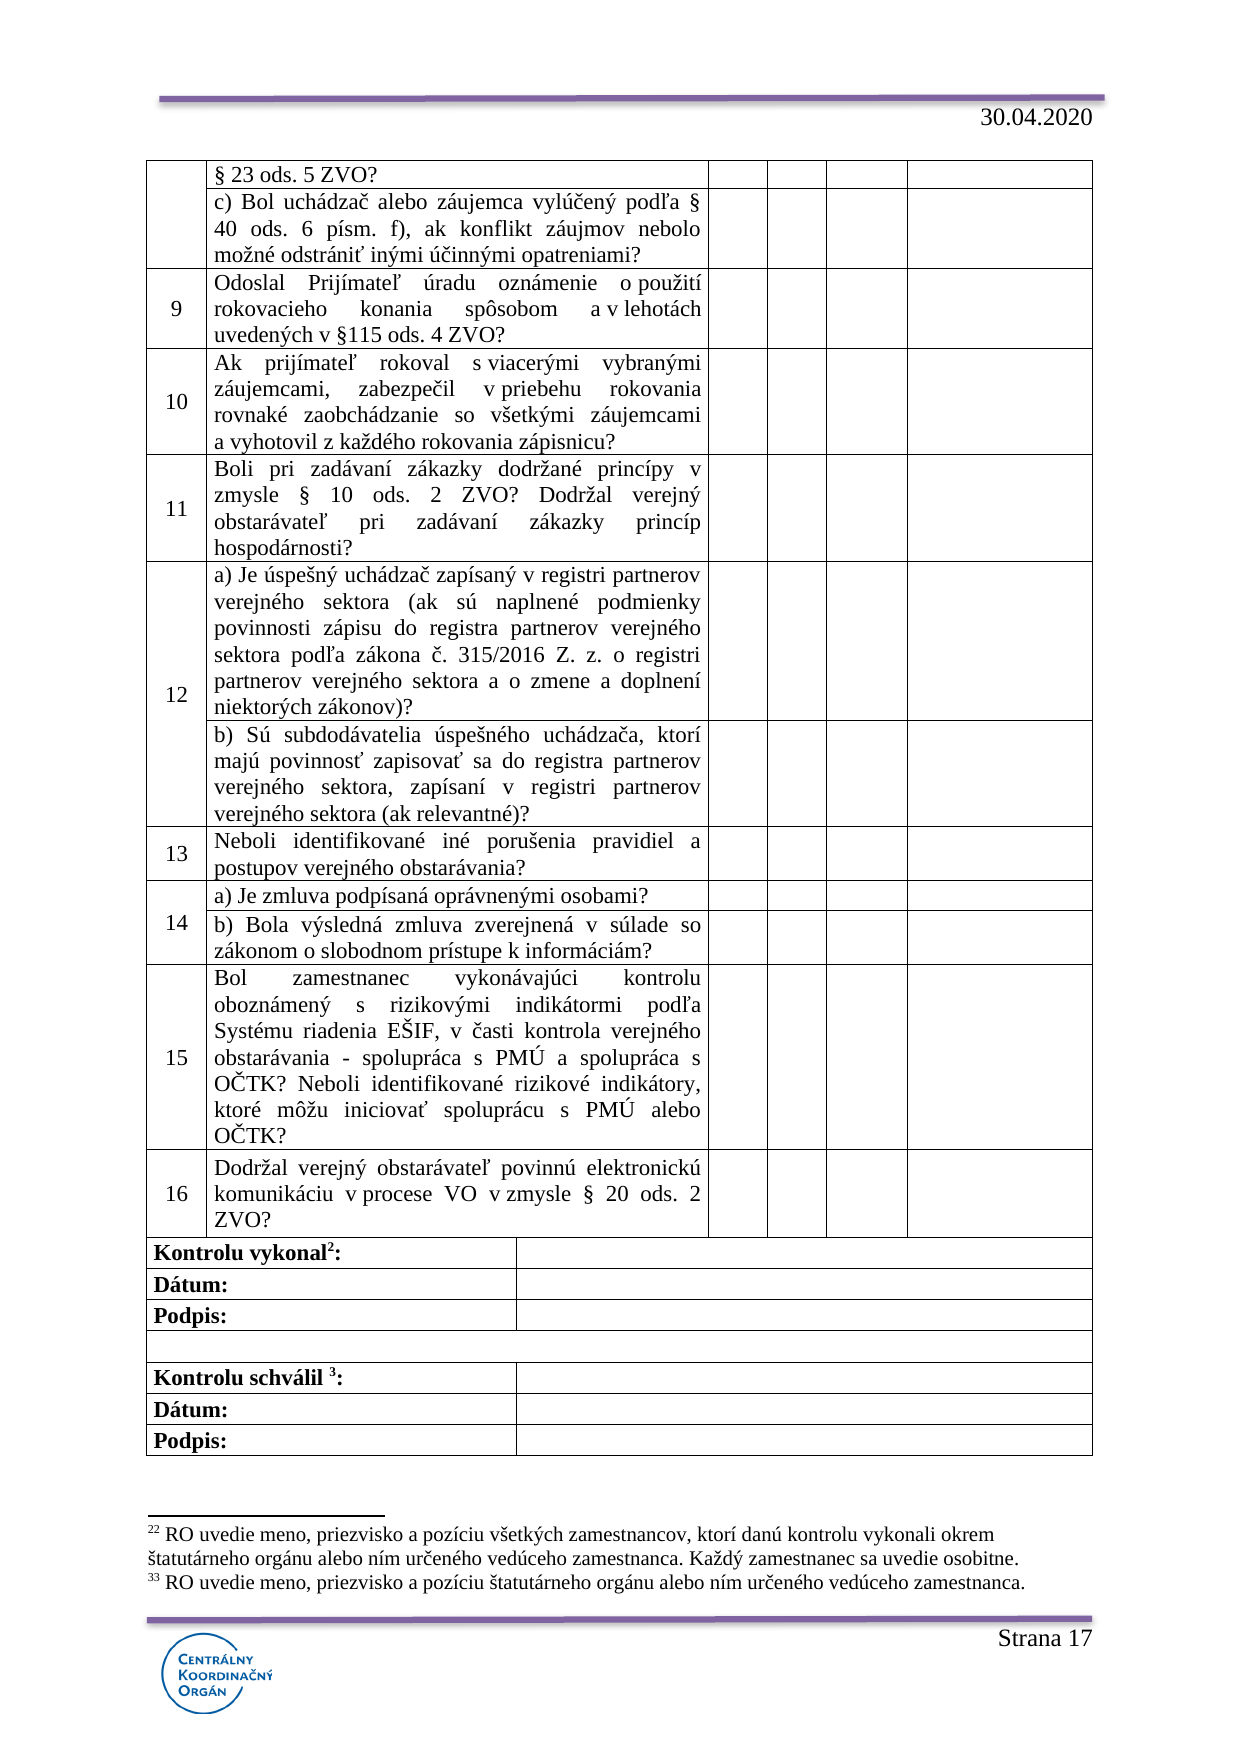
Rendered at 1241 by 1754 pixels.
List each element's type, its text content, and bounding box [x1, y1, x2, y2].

table_cell [827, 911, 907, 963]
table_cell [517, 1363, 1092, 1393]
table_cell [827, 189, 907, 267]
table_cell 13 [147, 827, 206, 880]
table_cell [908, 562, 1092, 720]
table_cell [908, 1150, 1092, 1237]
table_cell [709, 349, 767, 454]
table_cell [908, 881, 1092, 910]
table_cell [827, 161, 907, 187]
table_cell [768, 827, 826, 880]
table_cell [768, 881, 826, 910]
table_cell [709, 269, 767, 348]
table_cell [908, 349, 1092, 454]
table_cell [768, 721, 826, 826]
table_cell Dátum: [147, 1269, 516, 1299]
table_cell [908, 269, 1092, 348]
table_cell [827, 965, 907, 1149]
table_cell [908, 827, 1092, 880]
table_cell [827, 269, 907, 348]
table_cell [709, 965, 767, 1149]
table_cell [207, 161, 708, 187]
table_cell [768, 455, 826, 561]
table_cell [908, 161, 1092, 187]
table_cell [768, 1150, 826, 1237]
table_cell [908, 911, 1092, 963]
table_cell Dodržal verejný obstarávateľ povinnú elektronickú komunikáciu v procese VO v zmysle § 20 ods. 2 ZVO? [207, 1150, 708, 1237]
table_cell [709, 881, 767, 910]
table_cell 16 [147, 1150, 206, 1237]
table_cell Podpis: [147, 1425, 516, 1455]
table_cell Neboli identifikované iné porušenia pravidiel a postupov verejného obstarávania? [207, 827, 708, 880]
table_cell 11 [147, 455, 206, 561]
table_cell [709, 1150, 767, 1237]
table_cell Kontrolu schválil 3: [147, 1363, 516, 1393]
table_cell 12 [147, 562, 206, 826]
table_cell [768, 269, 826, 348]
table_cell [827, 881, 907, 910]
table_cell 9 [147, 269, 206, 348]
table_cell [827, 455, 907, 561]
table_cell Ak prijímateľ rokoval s viacerými vybranými záujemcami, zabezpečil v priebehu rokovania rovnaké zaobchádzanie so všetkými záujemcami a vyhotovil z každého rokovania zápisnicu? [207, 349, 708, 454]
table_cell Podpis: [147, 1300, 516, 1330]
table_cell b) Sú subdodávatelia úspešného uchádzača, ktorí majú povinnosť zapisovať sa do registra partnerov verejného sektora, zapísaní v registri partnerov verejného sektora (ak relevantné)? [207, 721, 708, 826]
table_cell [709, 189, 767, 267]
table_cell [908, 455, 1092, 561]
table_cell [709, 827, 767, 880]
table_cell Boli pri zadávaní zákazky dodržané princípy v zmysle § 10 ods. 2 ZVO? Dodržal verejný obstarávateľ pri zadávaní zákazky princíp hospodárnosti? [207, 455, 708, 561]
table_cell [147, 1331, 1092, 1362]
table_cell Odoslal Prijímateľ úradu oznámenie o použití rokovacieho konania spôsobom a v lehotách uvedených v §115 ods. 4 ZVO? [207, 269, 708, 348]
table_cell Bol zamestnanec vykonávajúci kontrolu oboznámený s rizikovými indikátormi podľa Systému riadenia EŠIF, v časti kontrola verejného obstarávania - spolupráca s PMÚ a spolupráca s OČTK? Neboli identifikované rizikové indikátory, ktoré môžu iniciovať spoluprácu s PMÚ alebo OČTK? [207, 965, 708, 1149]
table_cell [908, 189, 1092, 267]
table_cell Kontrolu vykonal2: [147, 1238, 516, 1268]
table_cell [827, 827, 907, 880]
table_cell [908, 721, 1092, 826]
table_cell [768, 189, 826, 267]
table_cell [768, 965, 826, 1149]
table_cell c) Bol uchádzač alebo záujemca vylúčený podľa § 40 ods. 6 písm. f), ak konflikt záujmov nebolo možné odstrániť inými účinnými opatreniami? [207, 189, 708, 267]
table_cell [908, 965, 1092, 1149]
table_cell [709, 455, 767, 561]
table_cell [517, 1269, 1092, 1299]
table_cell [709, 562, 767, 720]
table_cell a) Je zmluva podpísaná oprávnenými osobami? [207, 881, 708, 910]
table_cell [827, 1150, 907, 1237]
table_cell b) Bola výsledná zmluva zverejnená v súlade so zákonom o slobodnom prístupe k informáciám? [207, 911, 708, 963]
table_cell [517, 1238, 1092, 1268]
table_cell [768, 349, 826, 454]
table_cell [768, 562, 826, 720]
table_cell [709, 721, 767, 826]
table_cell Dátum: [147, 1394, 516, 1424]
table_cell [768, 911, 826, 963]
table_cell [517, 1300, 1092, 1330]
table_cell [517, 1425, 1092, 1455]
picture [159, 1631, 272, 1713]
table_cell [709, 911, 767, 963]
table_cell [517, 1394, 1092, 1424]
table_cell 14 [147, 881, 206, 963]
table_cell [827, 721, 907, 826]
table_cell [768, 161, 826, 187]
table_cell [709, 161, 767, 187]
table_cell a) Je úspešný uchádzač zapísaný v registri partnerov verejného sektora (ak sú naplnené podmienky povinnosti zápisu do registra partnerov verejného sektora podľa zákona č. 315/2016 Z. z. o registri partnerov verejného sektora a o zmene a doplnení niektorých zákonov)? [207, 562, 708, 720]
table_cell 10 [147, 349, 206, 454]
table_cell [827, 562, 907, 720]
table_cell [827, 349, 907, 454]
table_cell 15 [147, 965, 206, 1149]
